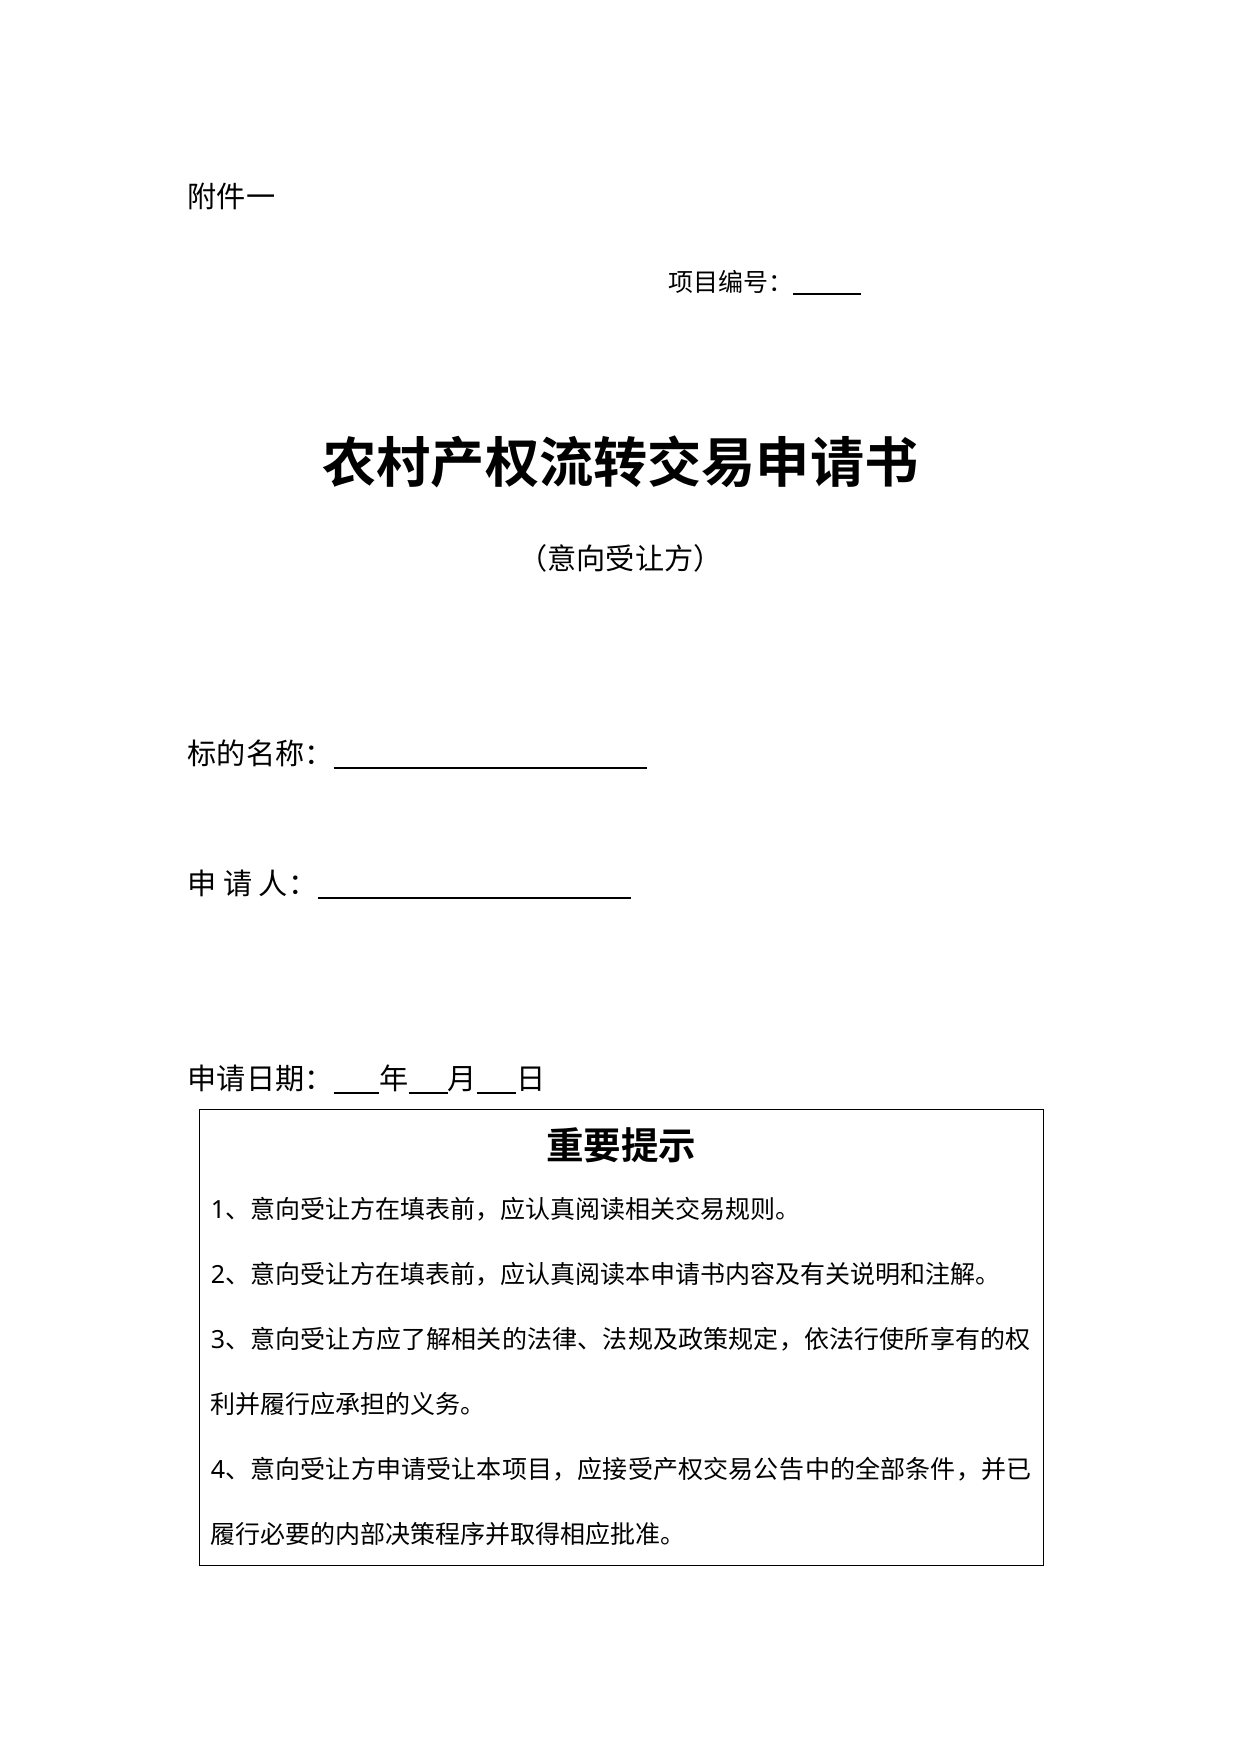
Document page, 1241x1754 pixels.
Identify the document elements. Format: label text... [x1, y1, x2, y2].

text 项目编号： [187, 248, 1053, 313]
text 申 请 人： [187, 849, 1053, 914]
text 附件一 [187, 162, 1053, 227]
text 标的名称： [187, 719, 1053, 784]
text 农村产权流转交易申请书 [187, 411, 1053, 508]
text （意向受让方） [187, 524, 1053, 589]
text 申请日期： 年 月 日 [187, 1044, 1053, 1109]
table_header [200, 1110, 1043, 1565]
